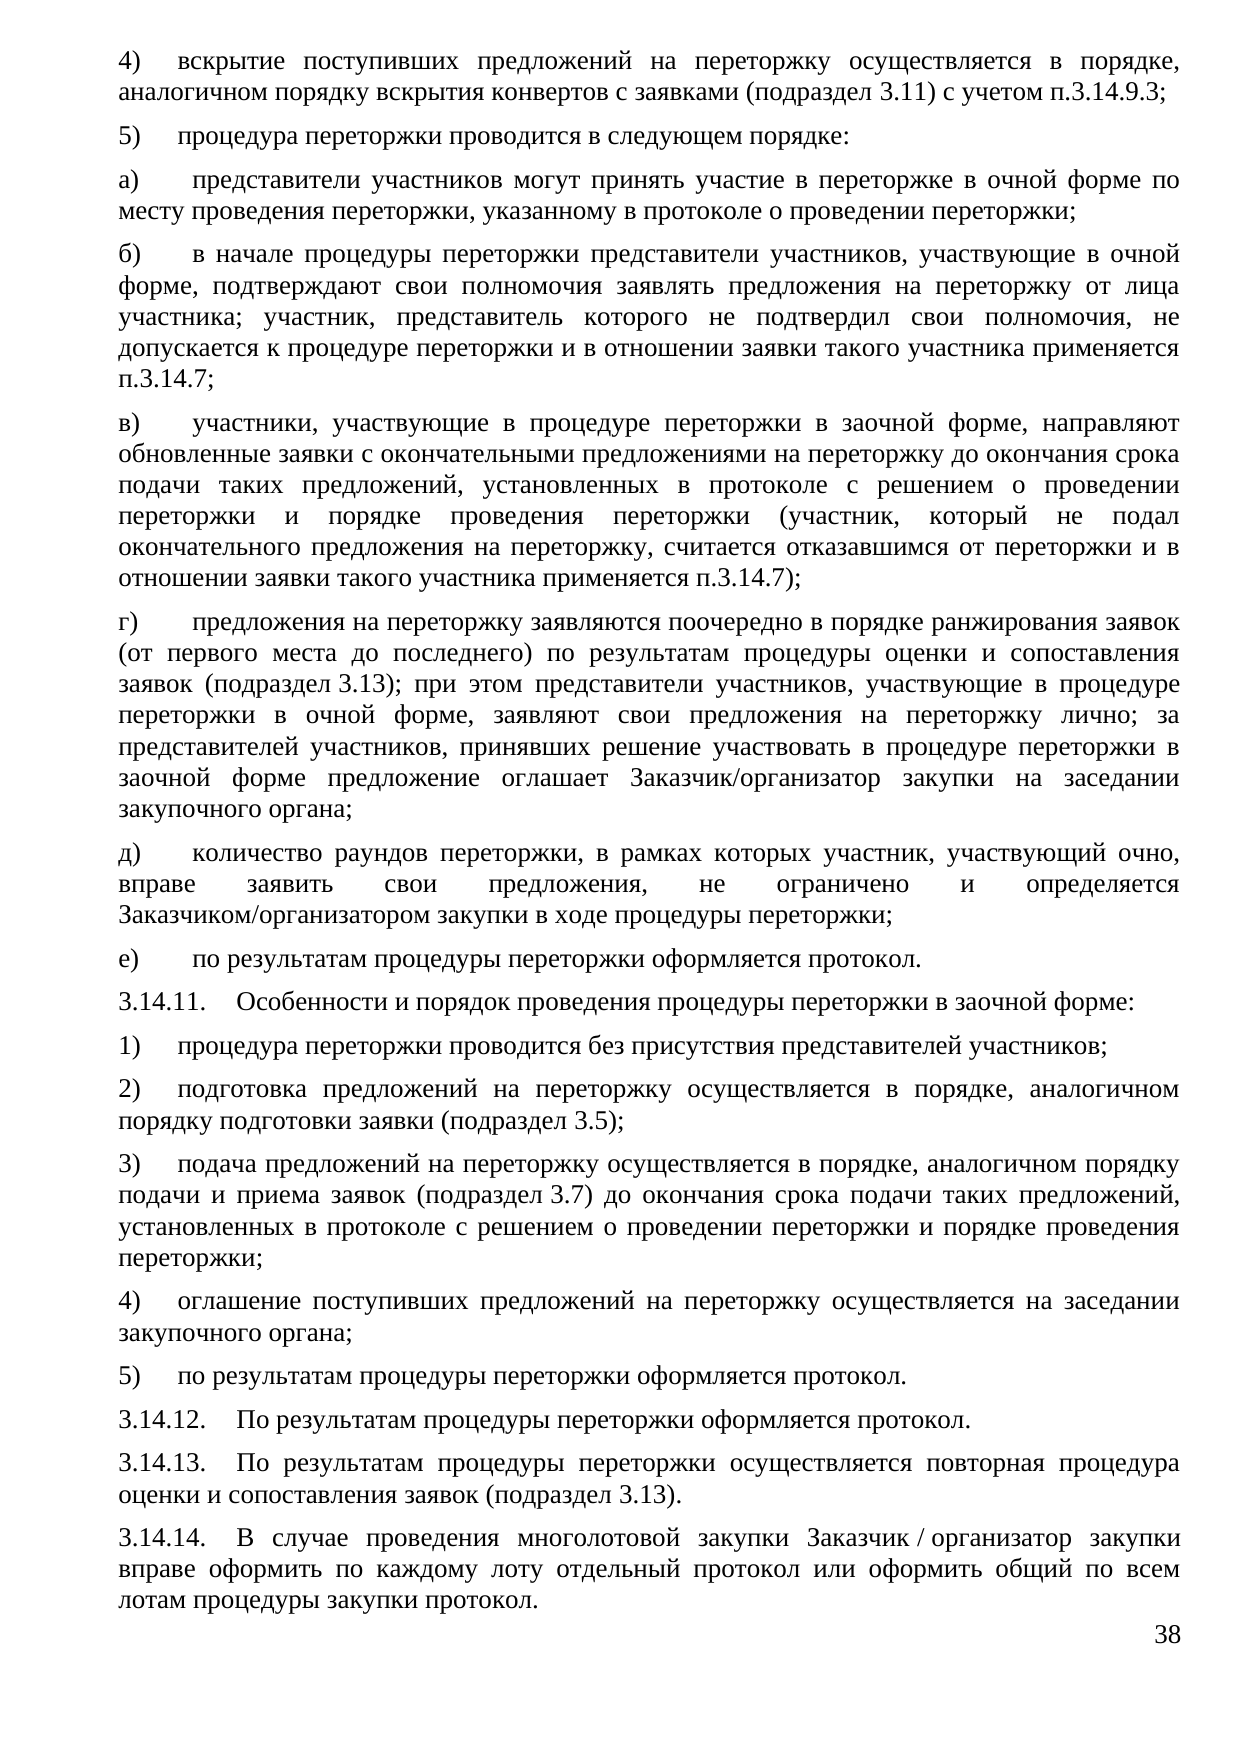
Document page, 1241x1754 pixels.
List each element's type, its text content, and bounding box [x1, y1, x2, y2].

text участники, участвующие в процедуре переторжки в заочной форме, направляют обновленные заявки с окончательными предложениями на переторжку до окончания срока подачи таких предложений, установленных в протоколе с решением о проведении переторжки и порядке проведения переторжки (участник, который не подал окончательного предложения на переторжку, считается отказавшимся от переторжки и в отношении заявки такого участника применяется п.3.14.7); [118, 406, 1181, 593]
text Особенности и порядок проведения процедуры переторжки в заочной форме: [118, 985, 1181, 1016]
text оглашение поступивших предложений на переторжку осуществляется на заседании закупочного органа; [118, 1284, 1181, 1347]
text предложения на переторжку заявляются поочередно в порядке ранжирования заявок (от первого места до последнего) по результатам процедуры оценки и сопоставления заявок (подраздел 3.13); при этом представители участников, участвующие в процедуре переторжки в очной форме, заявляют свои предложения на переторжку лично; за представителей участников, принявших решение участвовать в процедуре переторжки в заочной форме предложение оглашает Заказчик/организатор закупки на заседании закупочного органа; [118, 605, 1181, 823]
text подача предложений на переторжку осуществляется в порядке, аналогичном порядку подачи и приема заявок (подраздел 3.7) до окончания срока подачи таких предложений, установленных в протоколе с решением о проведении переторжки и порядке проведения переторжки; [118, 1147, 1181, 1272]
text вскрытие поступивших предложений на переторжку осуществляется в порядке, аналогичном порядку вскрытия конвертов с заявками (подраздел 3.11) с учетом п.3.14.9.3; [118, 44, 1181, 107]
text представители участников могут принять участие в переторжке в очной форме по месту проведения переторжки, указанному в протоколе о проведении переторжки; [118, 163, 1181, 225]
text По результатам процедуры переторжки осуществляется повторная процедура оценки и сопоставления заявок (подраздел 3.13). [118, 1447, 1181, 1509]
text подготовка предложений на переторжку осуществляется в порядке, аналогичном порядку подготовки заявки (подраздел 3.5); [118, 1073, 1181, 1135]
text по результатам процедуры переторжки оформляется протокол. [118, 1359, 1181, 1390]
text По результатам процедуры переторжки оформляется протокол. [118, 1403, 1181, 1434]
text процедура переторжки проводится в следующем порядке: [118, 119, 1181, 150]
text количество раундов переторжки, в рамках которых участник, участвующий очно, вправе заявить свои предложения, не ограничено и определяется Заказчиком/организатором закупки в ходе процедуры переторжки; [118, 836, 1181, 929]
text В случае проведения многолотовой закупки Заказчик / организатор закупки вправе оформить по каждому лоту отдельный протокол или оформить общий по всем лотам процедуры закупки протокол. [118, 1521, 1181, 1615]
text по результатам процедуры переторжки оформляется протокол. [118, 942, 1181, 973]
text процедура переторжки проводится без присутствия представителей участников; [118, 1029, 1181, 1060]
text в начале процедуры переторжки представители участников, участвующие в очной форме, подтверждают свои полномочия заявлять предложения на переторжку от лица участника; участник, представитель которого не подтвердил свои полномочия, не допускается к процедуре переторжки и в отношении заявки такого участника применяется п.3.14.7; [118, 238, 1181, 393]
